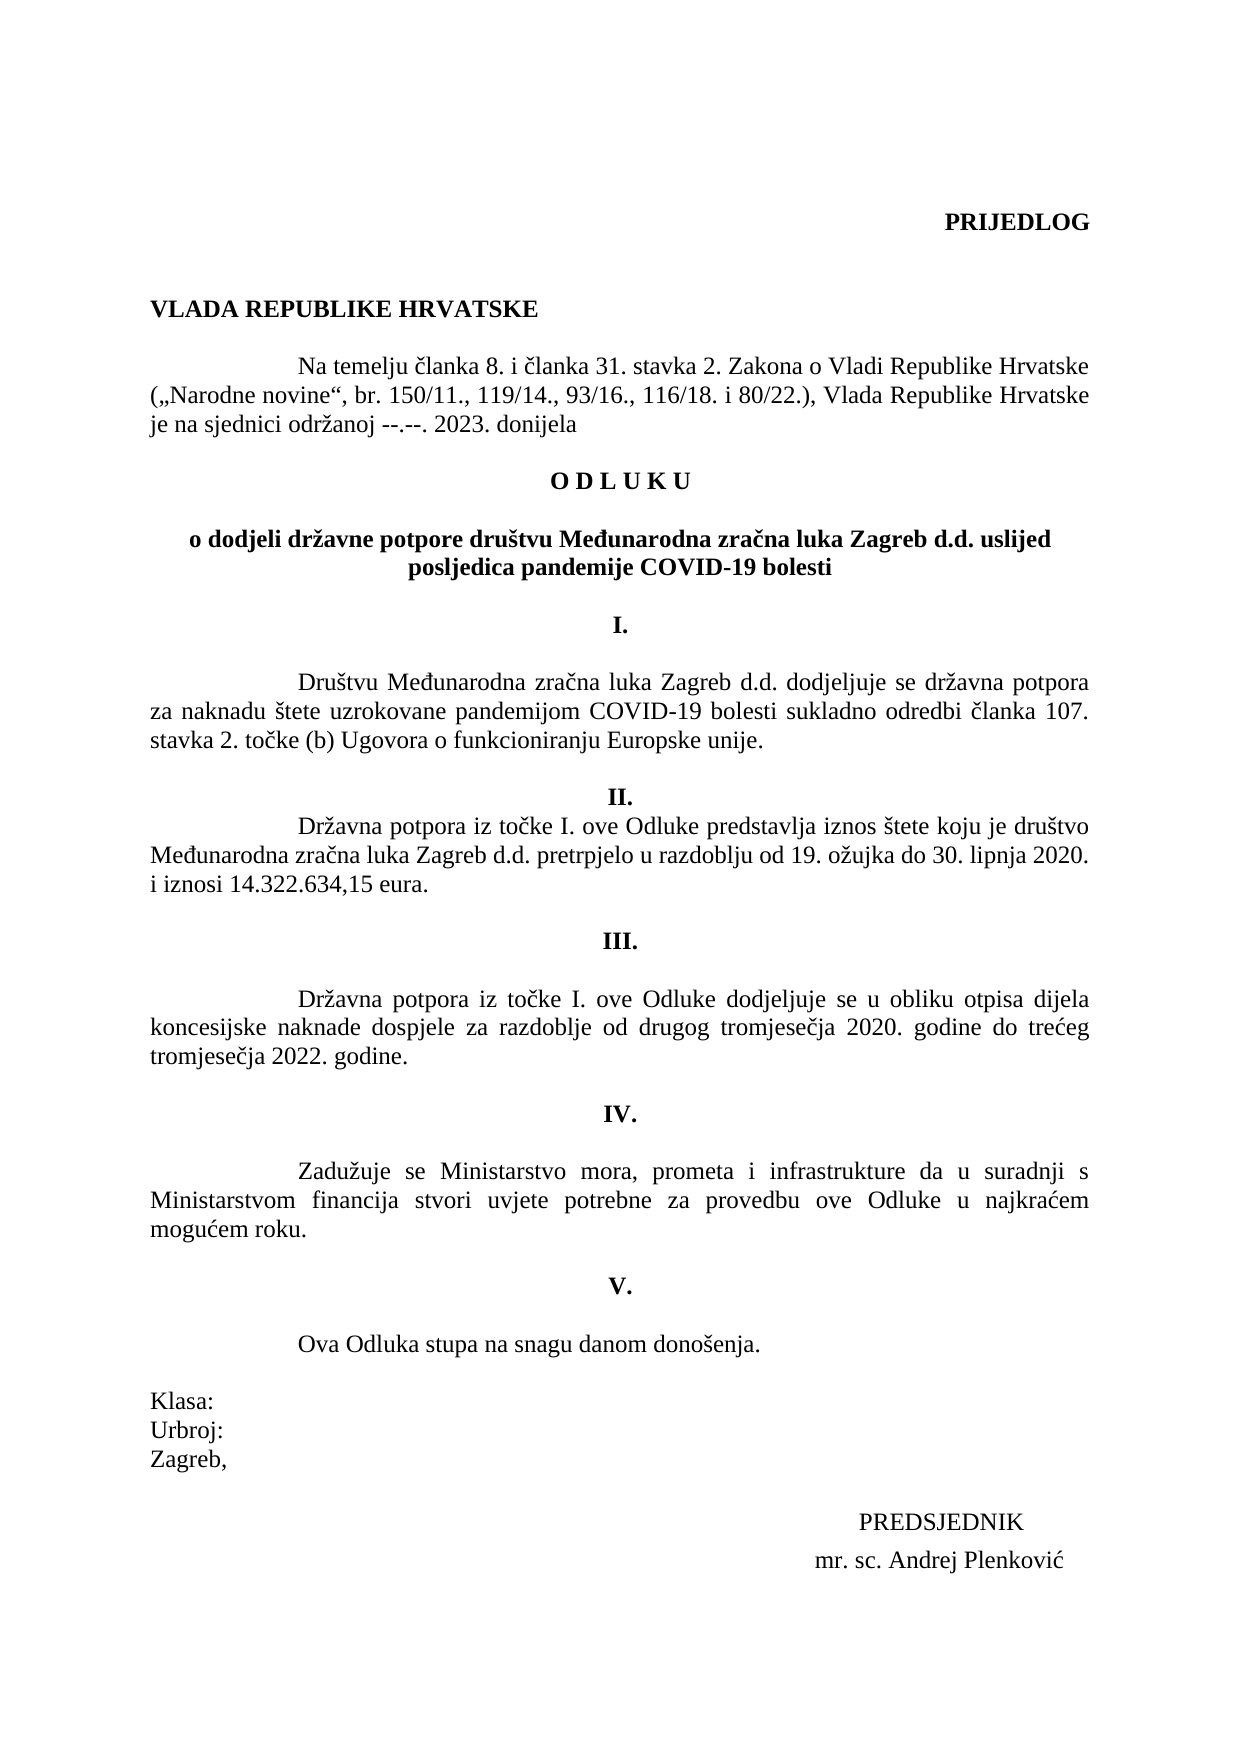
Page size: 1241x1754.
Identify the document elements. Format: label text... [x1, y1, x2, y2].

text Zadužuje se Ministarstvo mora, prometa i infrastrukture da u suradnji s Ministarstvom financija stvori uvjete potrebne za provedbu ove Odluke u najkraćem mogućem roku. [150, 1156, 1090, 1242]
text II. [150, 782, 1090, 811]
text mr. sc. Andrej Plenković [150, 1545, 1090, 1573]
text VLADA REPUBLIKE HRVATSKE [150, 294, 1090, 322]
text Ova Odluka stupa na snagu danom donošenja. [150, 1329, 1090, 1357]
text Zagreb, [150, 1444, 1090, 1472]
text Na temelju članka 8. i članka 31. stavka 2. Zakona o Vladi Republike Hrvatske („Narodne novine“, br. 150/11., 119/14., 93/16., 116/18. i 80/22.), Vlada Republike Hrvatske je na sjednici održanoj --.--. 2023. donijela [150, 351, 1090, 437]
text PREDSJEDNIK [150, 1507, 1090, 1536]
text o dodjeli državne potpore društvu Međunarodna zračna luka Zagreb d.d. uslijed posljedica pandemije COVID-19 bolesti [150, 524, 1090, 581]
text Društvu Međunarodna zračna luka Zagreb d.d. dodjeljuje se državna potpora za naknadu štete uzrokovane pandemijom COVID-19 bolesti sukladno odredbi članka 107. stavka 2. točke (b) Ugovora o funkcioniranju Europske unije. [150, 667, 1090, 754]
text IV. [150, 1099, 1090, 1127]
text O D L U K U [150, 466, 1090, 495]
text Državna potpora iz točke I. ove Odluke dodjeljuje se u obliku otpisa dijela koncesijske naknade dospjele za razdoblje od drugog tromjesečja 2020. godine do trećeg tromjesečja 2022. godine. [150, 984, 1090, 1070]
text V. [150, 1271, 1090, 1300]
text III. [150, 926, 1090, 955]
text Državna potpora iz točke I. ove Odluke predstavlja iznos štete koju je društvo Međunarodna zračna luka Zagreb d.d. pretrpjelo u razdoblju od 19. ožujka do 30. lipnja 2020. i iznosi 14.322.634,15 eura. [150, 811, 1090, 897]
text Klasa: [150, 1386, 1090, 1415]
text Urbroj: [150, 1415, 1090, 1444]
text I. [150, 610, 1090, 639]
text PRIJEDLOG [150, 207, 1090, 236]
